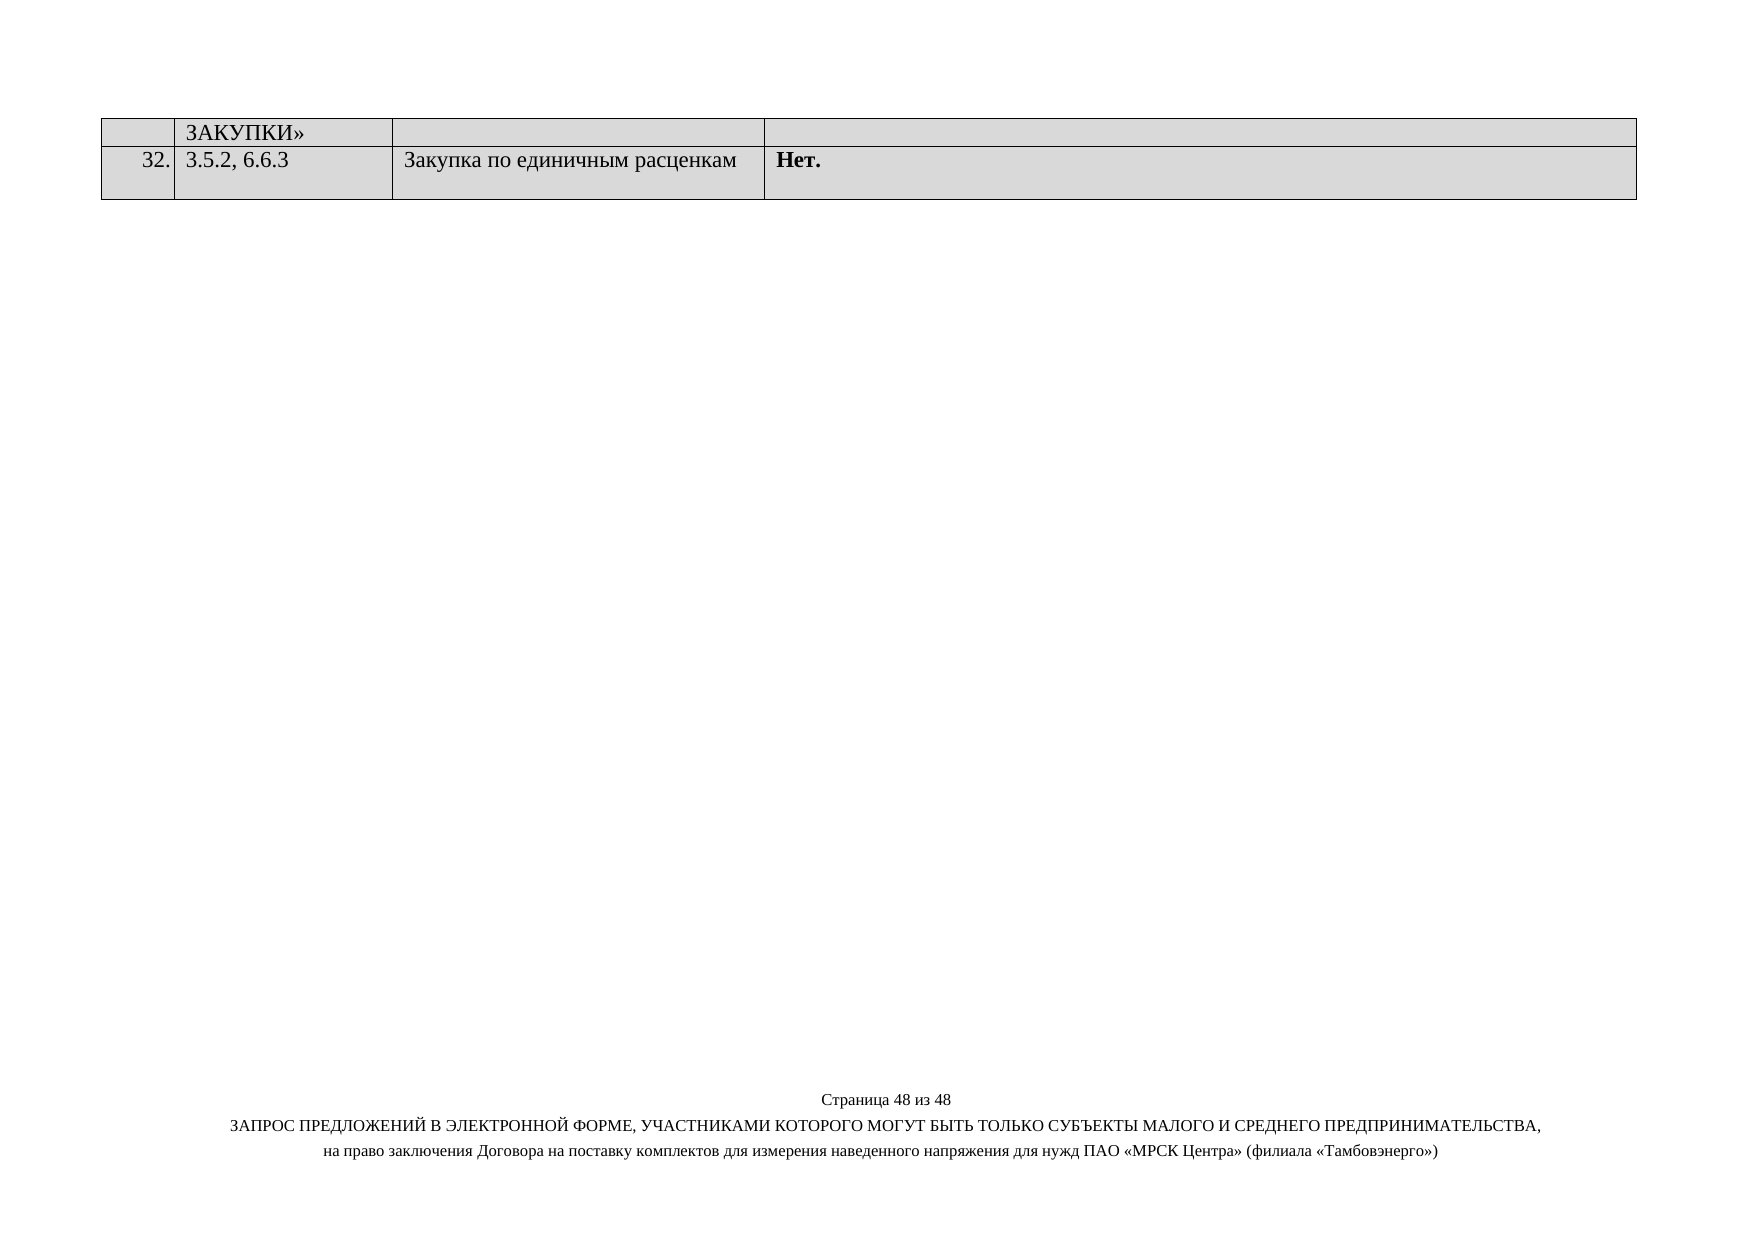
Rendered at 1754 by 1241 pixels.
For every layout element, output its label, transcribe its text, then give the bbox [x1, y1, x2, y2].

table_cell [393, 119, 764, 146]
table_cell 3.5.2, 6.6.3 [175, 147, 392, 199]
table_cell Нет. [765, 147, 1636, 199]
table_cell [765, 119, 1636, 146]
table_cell [102, 119, 174, 146]
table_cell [175, 119, 392, 146]
table_cell Закупка по единичным расценкам [393, 147, 764, 199]
table_cell [102, 147, 174, 199]
